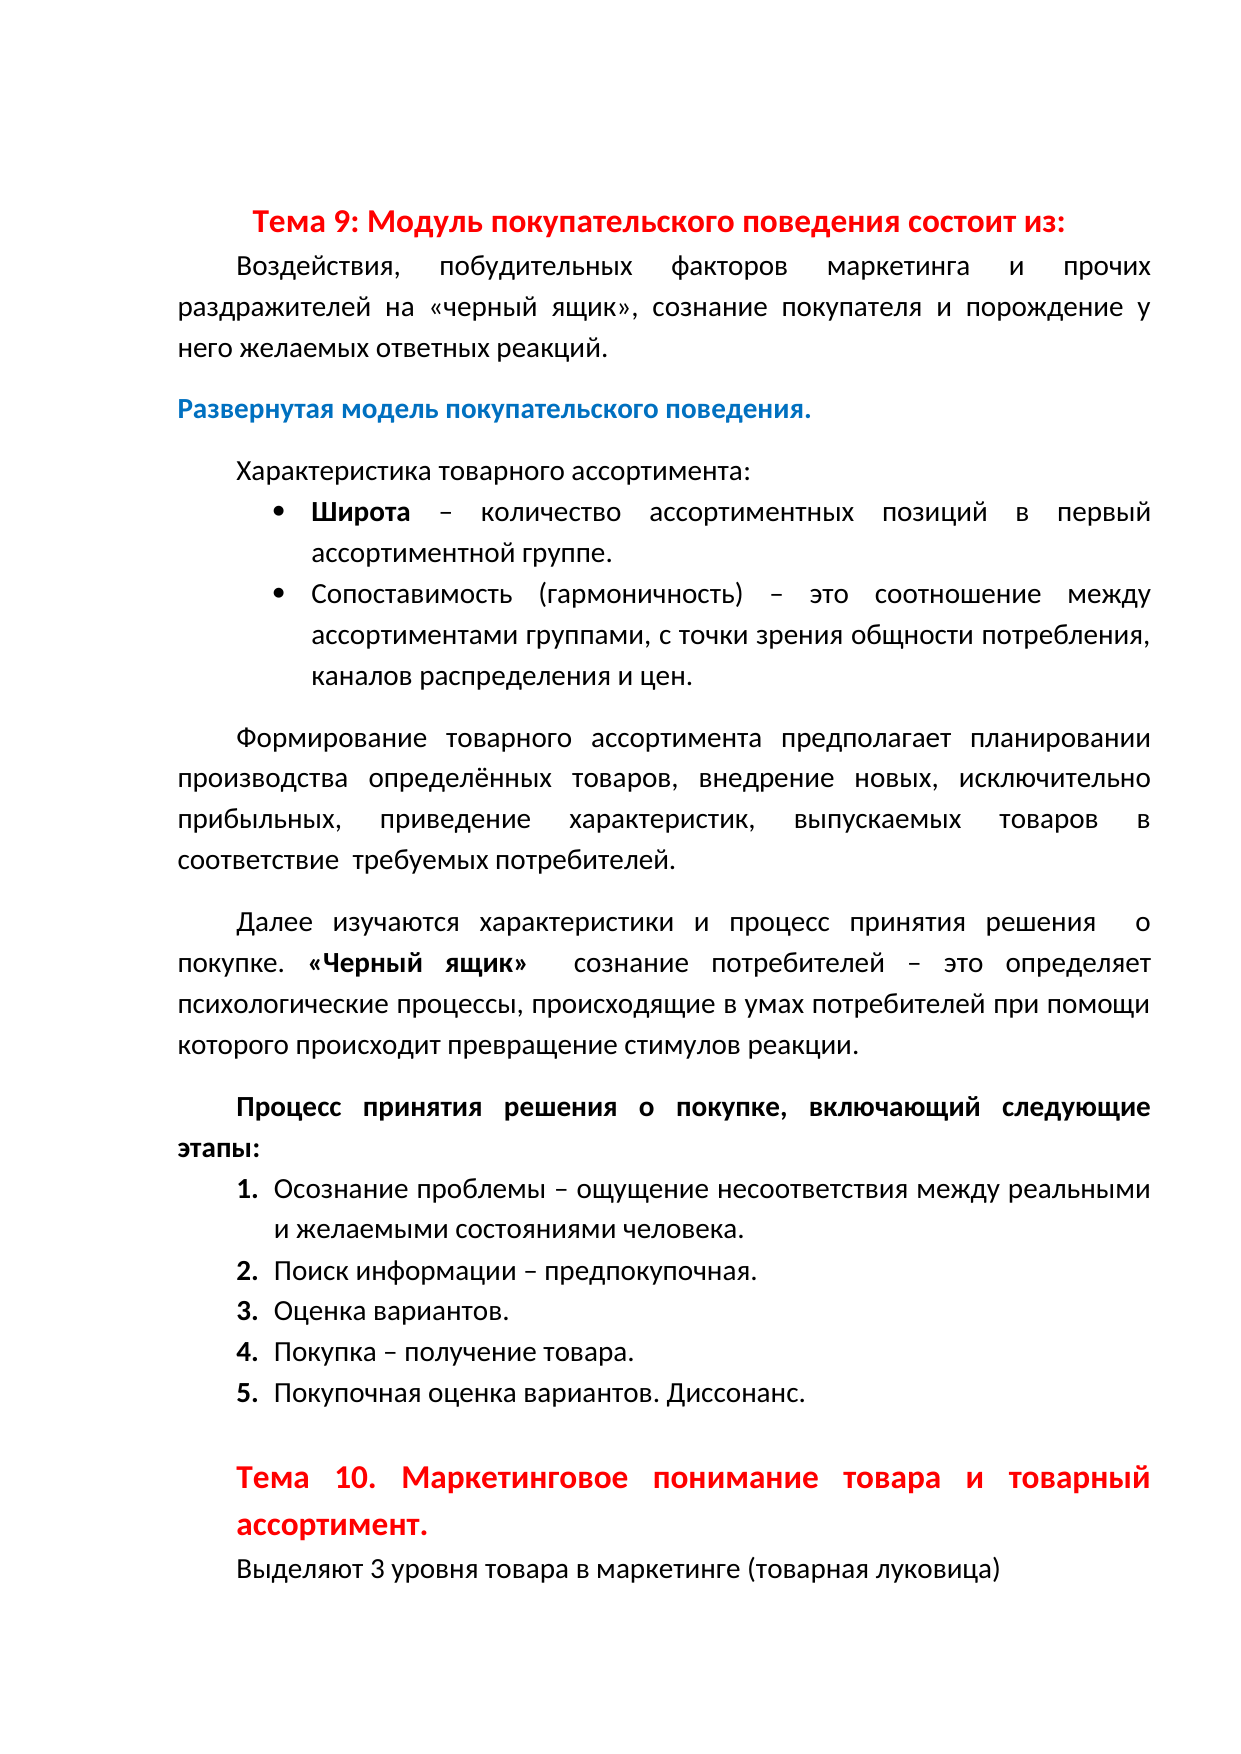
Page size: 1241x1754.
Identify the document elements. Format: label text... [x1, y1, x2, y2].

text Тема 10. Маркетинговое понимание товара и товарный ассортимент. [236, 1456, 1152, 1544]
list Широта – количество ассортиментных позиций в первый ассортиментной группе. [274, 493, 1152, 570]
text Процесс принятия решения о покупке, включающий следующие этапы: [177, 1088, 1152, 1164]
text Развернутая модель покупательского поведения. [177, 390, 1152, 426]
list Сопоставимость (гармоничность) – это соотношение между ассортиментами группами, с точки зрения общности потребления, каналов распределения и цен. [274, 575, 1152, 692]
list Тема 9: Модуль покупательского поведения состоит из: [177, 200, 1152, 241]
text Далее изучаются характеристики и процесс принятия решения о покупке. «Черный ящик» сознание потребителей – это определяет психологические процессы, происходящие в умах потребителей при помощи которого происходит превращение стимулов реакции. [177, 903, 1152, 1062]
list Покупка – получение товара. [236, 1333, 1152, 1369]
list Оценка вариантов. [236, 1292, 1152, 1328]
list Характеристика товарного ассортимента: [177, 452, 1152, 488]
text Выделяют 3 уровня товара в маркетинге (товарная луковица) [236, 1550, 1152, 1585]
text Формирование товарного ассортимента предполагает планировании производства определённых товаров, внедрение новых, исключительно прибыльных, приведение характеристик, выпускаемых товаров в соответствие требуемых потребителей. [177, 719, 1152, 877]
list Покупочная оценка вариантов. Диссонанс. [236, 1374, 1152, 1410]
list Осознание проблемы – ощущение несоответствия между реальными и желаемыми состояниями человека. [236, 1170, 1152, 1246]
list Поиск информации – предпокупочная. [236, 1252, 1152, 1287]
list Воздействия, побудительных факторов маркетинга и прочих раздражителей на «черный ящик», сознание покупателя и порождение у него желаемых ответных реакций. [177, 247, 1152, 364]
